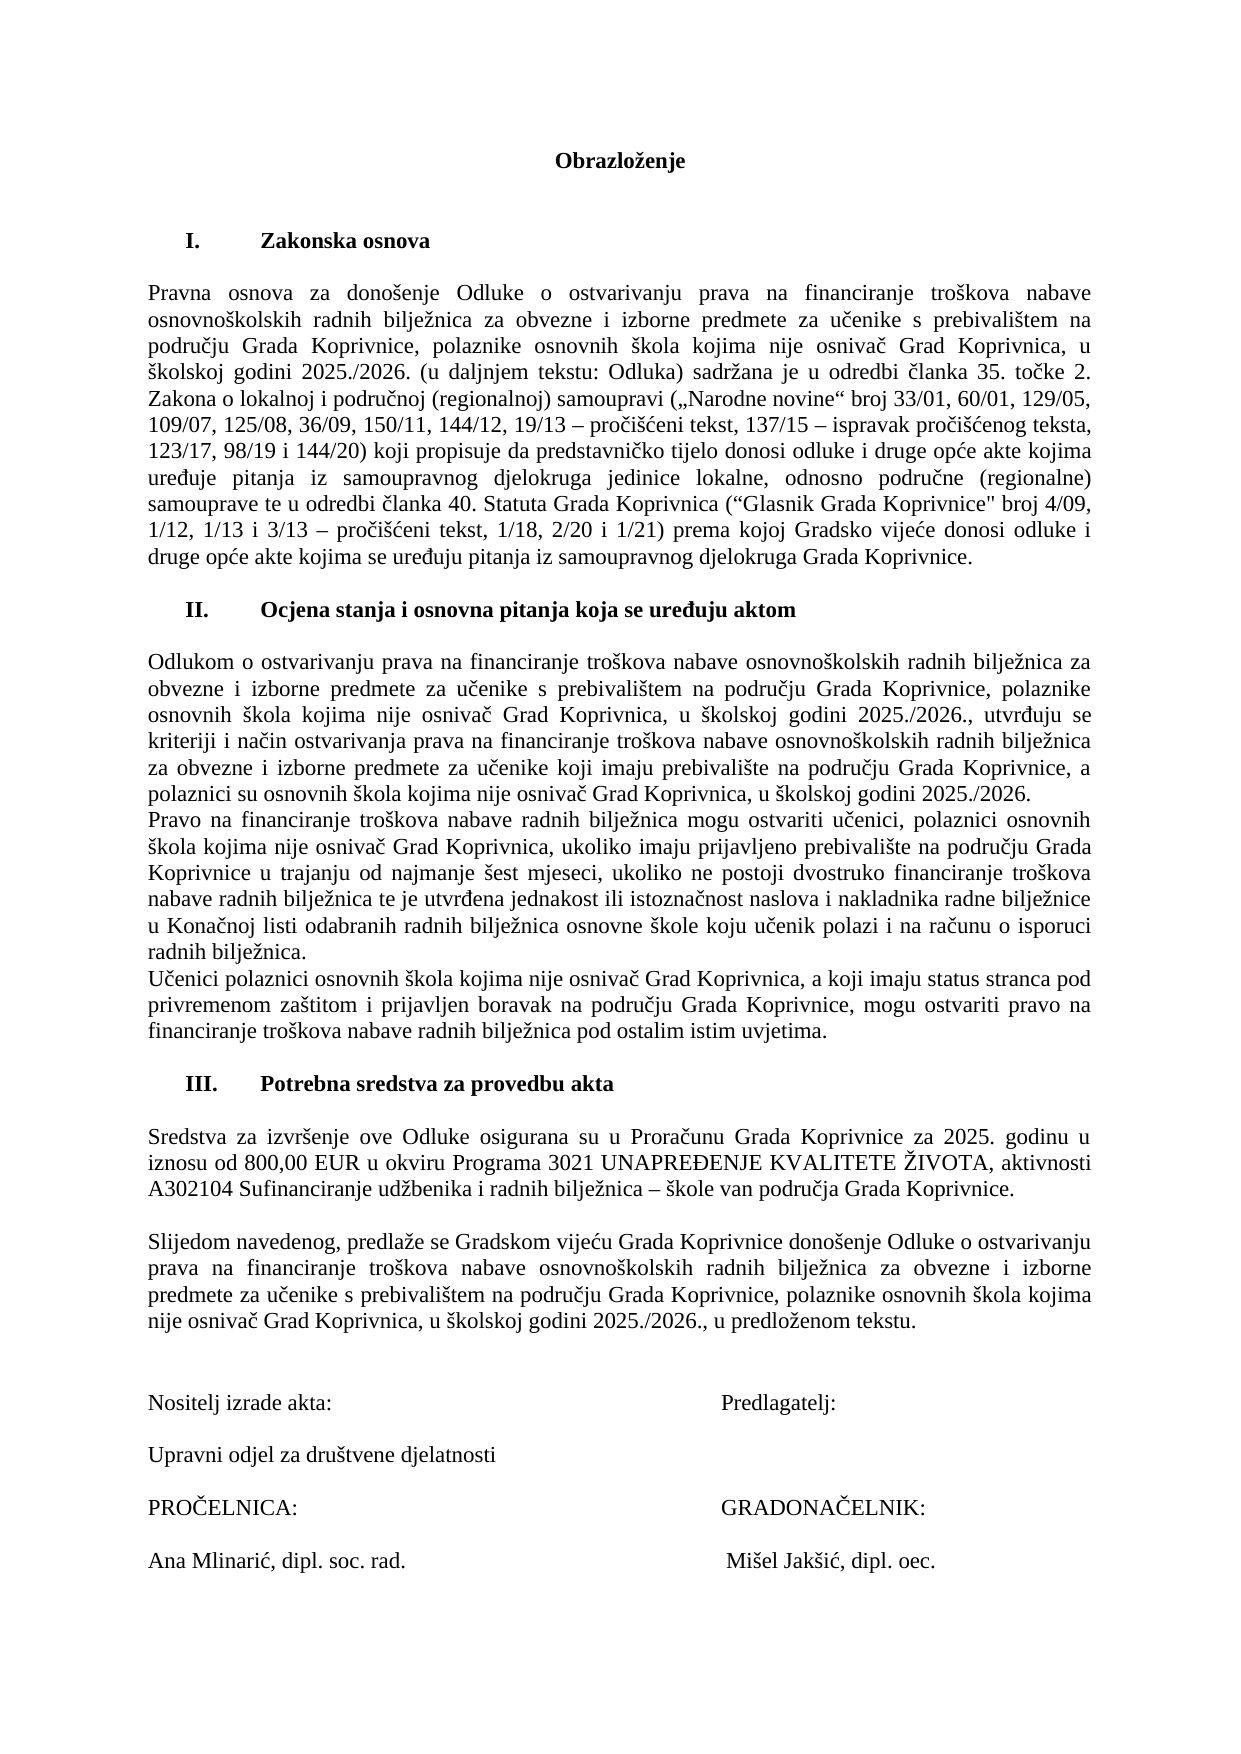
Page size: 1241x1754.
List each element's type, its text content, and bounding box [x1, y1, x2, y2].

text Nositelj izrade akta: Predlagatelj: [148, 1389, 1093, 1415]
text PROČELNICA: GRADONAČELNIK: [148, 1494, 1093, 1520]
text Učenici polaznici osnovnih škola kojima nije osnivač Grad Koprivnica, a koji imaju status stranca pod privremenom zaštitom i prijavljen boravak na području Grada Koprivnice, mogu ostvariti pravo na financiranje troškova nabave radnih bilježnica pod ostalim istim uvjetima. [148, 964, 1093, 1044]
text Slijedom navedenog, predlaže se Gradskom vijeću Grada Koprivnice donošenje Odluke o ostvarivanju prava na financiranje troškova nabave osnovnoškolskih radnih bilježnica za obvezne i izborne predmete za učenike s prebivalištem na području Grada Koprivnice, polaznike osnovnih škola kojima nije osnivač Grad Koprivnica, u školskoj godini 2025./2026., u predloženom tekstu. [148, 1228, 1093, 1333]
text Ana Mlinarić, dipl. soc. rad. Mišel Jakšić, dipl. oec. [148, 1547, 1093, 1573]
list Potrebna sredstva za provedbu akta [185, 1070, 1093, 1096]
list Ocjena stanja i osnovna pitanja koja se uređuju aktom [185, 596, 1093, 622]
text Obrazloženje [148, 148, 1093, 174]
list Zakonska osnova [185, 227, 1093, 253]
text Sredstva za izvršenje ove Odluke osigurana su u Proračunu Grada Koprivnice za 2025. godinu u iznosu od 800,00 EUR u okviru Programa 3021 UNAPREĐENJE KVALITETE ŽIVOTA, aktivnosti A302104 Sufinanciranje udžbenika i radnih bilježnica – škole van područja Grada Koprivnice. [148, 1123, 1093, 1202]
text Upravni odjel za društvene djelatnosti [148, 1441, 1093, 1468]
text Pravo na financiranje troškova nabave radnih bilježnica mogu ostvariti učenici, polaznici osnovnih škola kojima nije osnivač Grad Koprivnica, ukoliko imaju prijavljeno prebivalište na području Grada Koprivnice u trajanju od najmanje šest mjeseci, ukoliko ne postoji dvostruko financiranje troškova nabave radnih bilježnica te je utvrđena jednakost ili istoznačnost naslova i nakladnika radne bilježnice u Konačnoj listi odabranih radnih bilježnica osnovne škole koju učenik polazi i na računu o isporuci radnih bilježnica. [148, 806, 1093, 964]
text Odlukom o ostvarivanju prava na financiranje troškova nabave osnovnoškolskih radnih bilježnica za obvezne i izborne predmete za učenike s prebivalištem na području Grada Koprivnice, polaznike osnovnih škola kojima nije osnivač Grad Koprivnica, u školskoj godini 2025./2026., utvrđuju se kriteriji i način ostvarivanja prava na financiranje troškova nabave osnovnoškolskih radnih bilježnica za obvezne i izborne predmete za učenike koji imaju prebivalište na području Grada Koprivnice, a polaznici su osnovnih škola kojima nije osnivač Grad Koprivnica, u školskoj godini 2025./2026. [148, 648, 1093, 806]
text Pravna osnova za donošenje Odluke o ostvarivanju prava na financiranje troškova nabave osnovnoškolskih radnih bilježnica za obvezne i izborne predmete za učenike s prebivalištem na području Grada Koprivnice, polaznike osnovnih škola kojima nije osnivač Grad Koprivnica, u školskoj godini 2025./2026. (u daljnjem tekstu: Odluka) sadržana je u odredbi članka 35. točke 2. Zakona o lokalnoj i područnoj (regionalnoj) samoupravi („Narodne novine“ broj 33/01, 60/01, 129/05, 109/07, 125/08, 36/09, 150/11, 144/12, 19/13 – pročišćeni tekst, 137/15 – ispravak pročišćenog teksta, 123/17, 98/19 i 144/20) koji propisuje da predstavničko tijelo donosi odluke i druge opće akte kojima uređuje pitanja iz samoupravnog djelokruga jedinice lokalne, odnosno područne (regionalne) samouprave te u odredbi članka 40. Statuta Grada Koprivnica (“Glasnik Grada Koprivnice" broj 4/09, 1/12, 1/13 i 3/13 – pročišćeni tekst, 1/18, 2/20 i 1/21) prema kojoj Gradsko vijeće donosi odluke i druge opće akte kojima se uređuju pitanja iz samoupravnog djelokruga Grada Koprivnice. [148, 279, 1093, 569]
